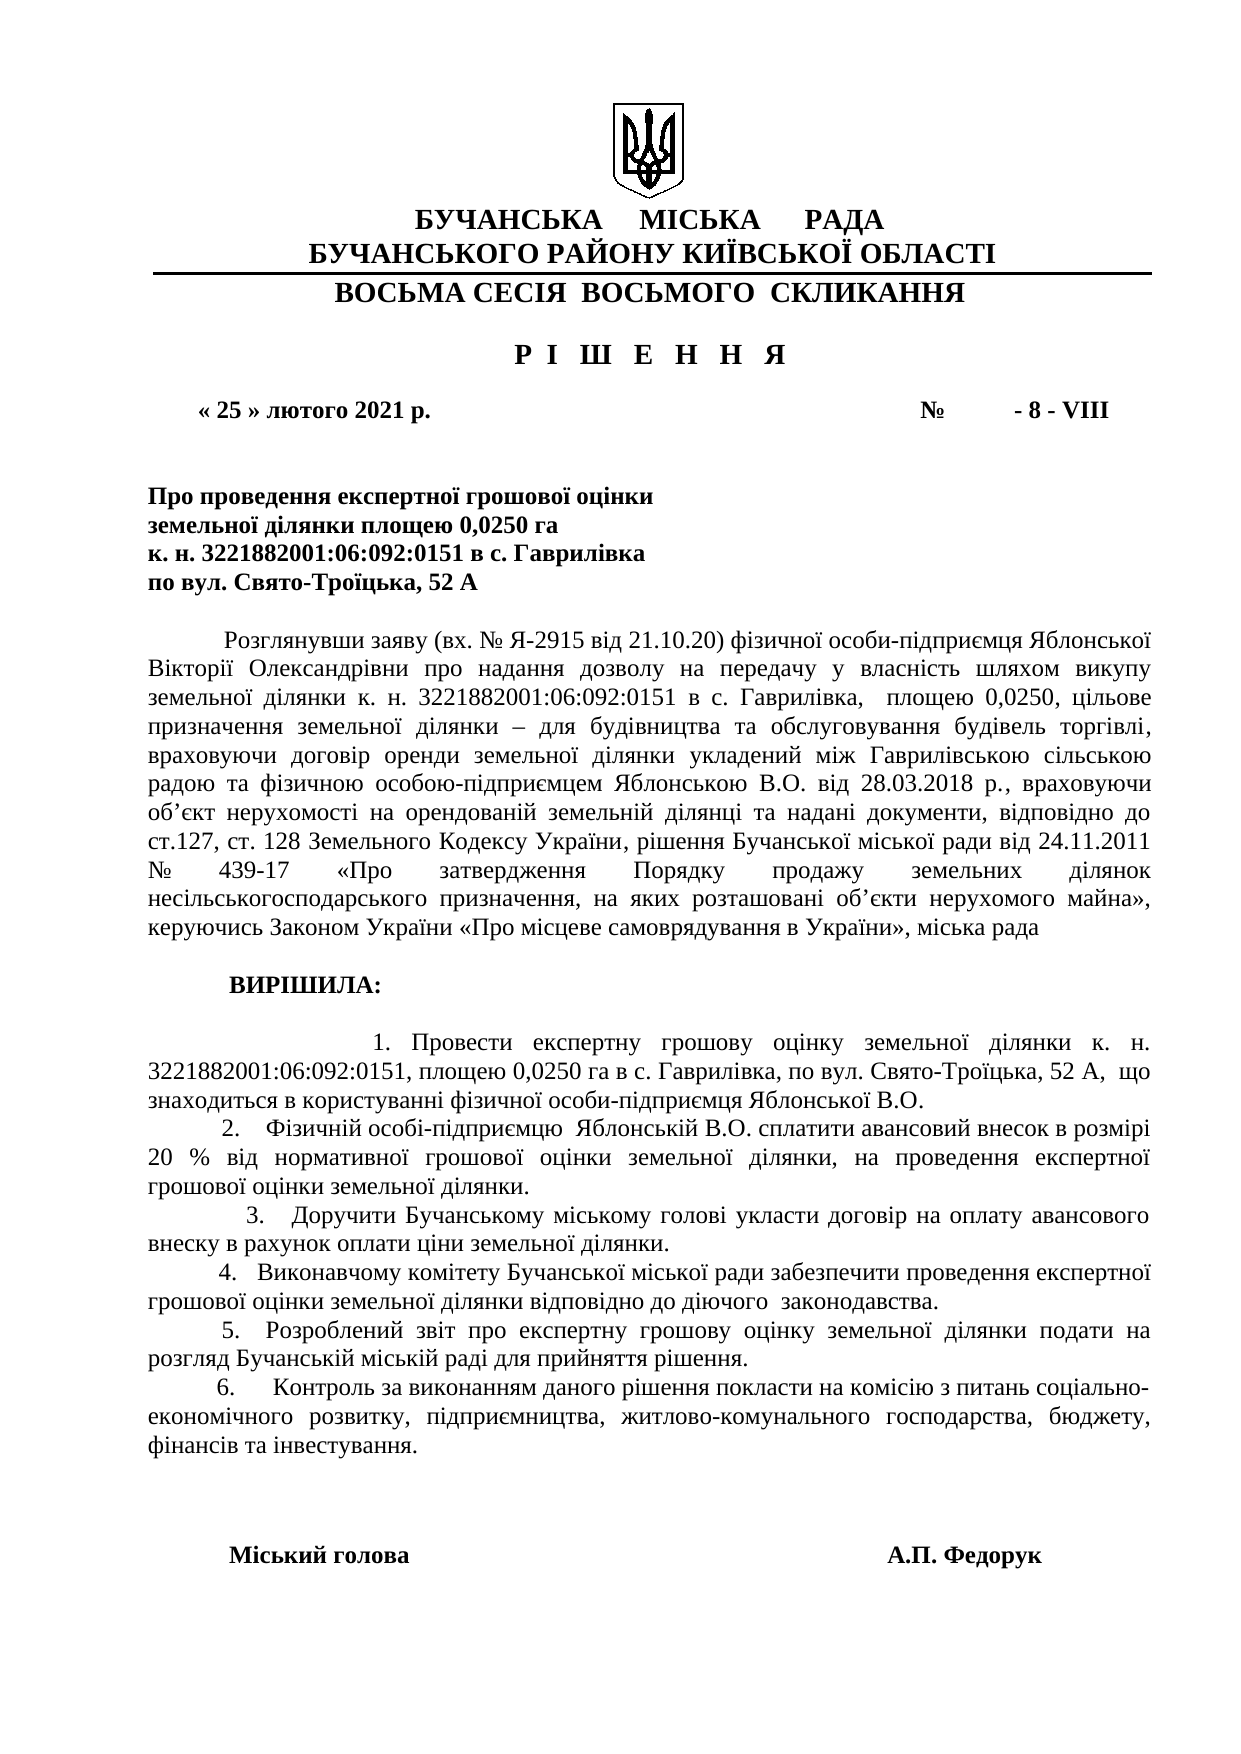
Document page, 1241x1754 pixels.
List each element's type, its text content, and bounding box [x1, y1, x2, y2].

text к. н. 3221882001:06:092:0151 в с. Гаврилівка [148, 538, 1152, 567]
text 1. Провести експертну грошову оцінку земельної ділянки к. н. 3221882001:06:092:0151, площею 0,0250 га в с. Гаврилівка, по вул. Свято-Троїцька, 52 А, що знаходиться в користуванні фізичної особи-підприємця Яблонської В.О. [148, 1027, 1152, 1113]
subtitle « 25 » лютого 2021 р. № - 8 - VІІІ [148, 395, 1152, 423]
text 2. Фізичній особі-підприємцю Яблонській В.О. сплатити авансовий внесок в розмірі 20 % від нормативної грошової оцінки земельної ділянки, на проведення експертної грошової оцінки земельної ділянки. [148, 1113, 1152, 1200]
text по вул. Свято-Троїцька, 52 А [148, 567, 1152, 596]
text Про проведення експертної грошової оцінки [148, 481, 1152, 510]
text Розглянувши заяву (вх. № Я-2915 від 21.10.20) фізичної особи-підприємця Яблонської Вікторії Олександрівни про надання дозволу на передачу у власність шляхом викупу земельної ділянки к. н. 3221882001:06:092:0151 в с. Гаврилівка, площею 0,0250, цільове призначення земельної ділянки – для будівництва та обслуговування будівель торгівлі, враховуючи договір оренди земельної ділянки укладений між Гаврилівською сільською радою та фізичною особою-підприємцем Яблонською В.О. від 28.03.2018 р., враховуючи об’єкт нерухомості на орендованій земельній ділянці та надані документи, відповідно до ст.127, ст. 128 Земельного Кодексу України, рішення Бучанської міської ради від 24.11.2011 № 439-17 «Про затвердження Порядку продажу земельних ділянок несільськогосподарського призначення, на яких розташовані об’єкти нерухомого майна», керуючись Законом України «Про місцеве самоврядування в України», міська рада [148, 625, 1152, 941]
subtitle Р І Ш Е Н Н Я [148, 337, 1152, 371]
subtitle БУЧАНСЬКОГО РАЙОНУ КИЇВСЬКОЇ ОБЛАСТІ [153, 236, 1152, 272]
text 6. Контроль за виконанням даного рішення покласти на комісію з питань соціально-економічного розвитку, підприємництва, житлово-комунального господарства, бюджету, фінансів та інвестування. [148, 1372, 1152, 1458]
text ВОСЬМА СЕСІЯ ВОСЬМОГО СКЛИКАННЯ [148, 275, 1152, 308]
text земельної ділянки площею 0,0250 га [148, 510, 1152, 538]
text Міський голова А.П. Федорук [148, 1540, 1152, 1569]
text 3. Доручити Бучанському міському голові укласти договір на оплату авансового внеску в рахунок оплати ціни земельної ділянки. [148, 1200, 1152, 1257]
subtitle БУЧАНСЬКА МІСЬКА РАДА [148, 151, 1152, 236]
text ВИРІШИЛА: [148, 970, 1152, 998]
text 5. Розроблений звіт про експертну грошову оцінку земельної ділянки подати на розгляд Бучанській міській раді для прийняття рішення. [148, 1315, 1152, 1372]
text 4. Виконавчому комітету Бучанської міської ради забезпечити проведення експертної грошової оцінки земельної ділянки відповідно до діючого законодавства. [148, 1257, 1152, 1315]
